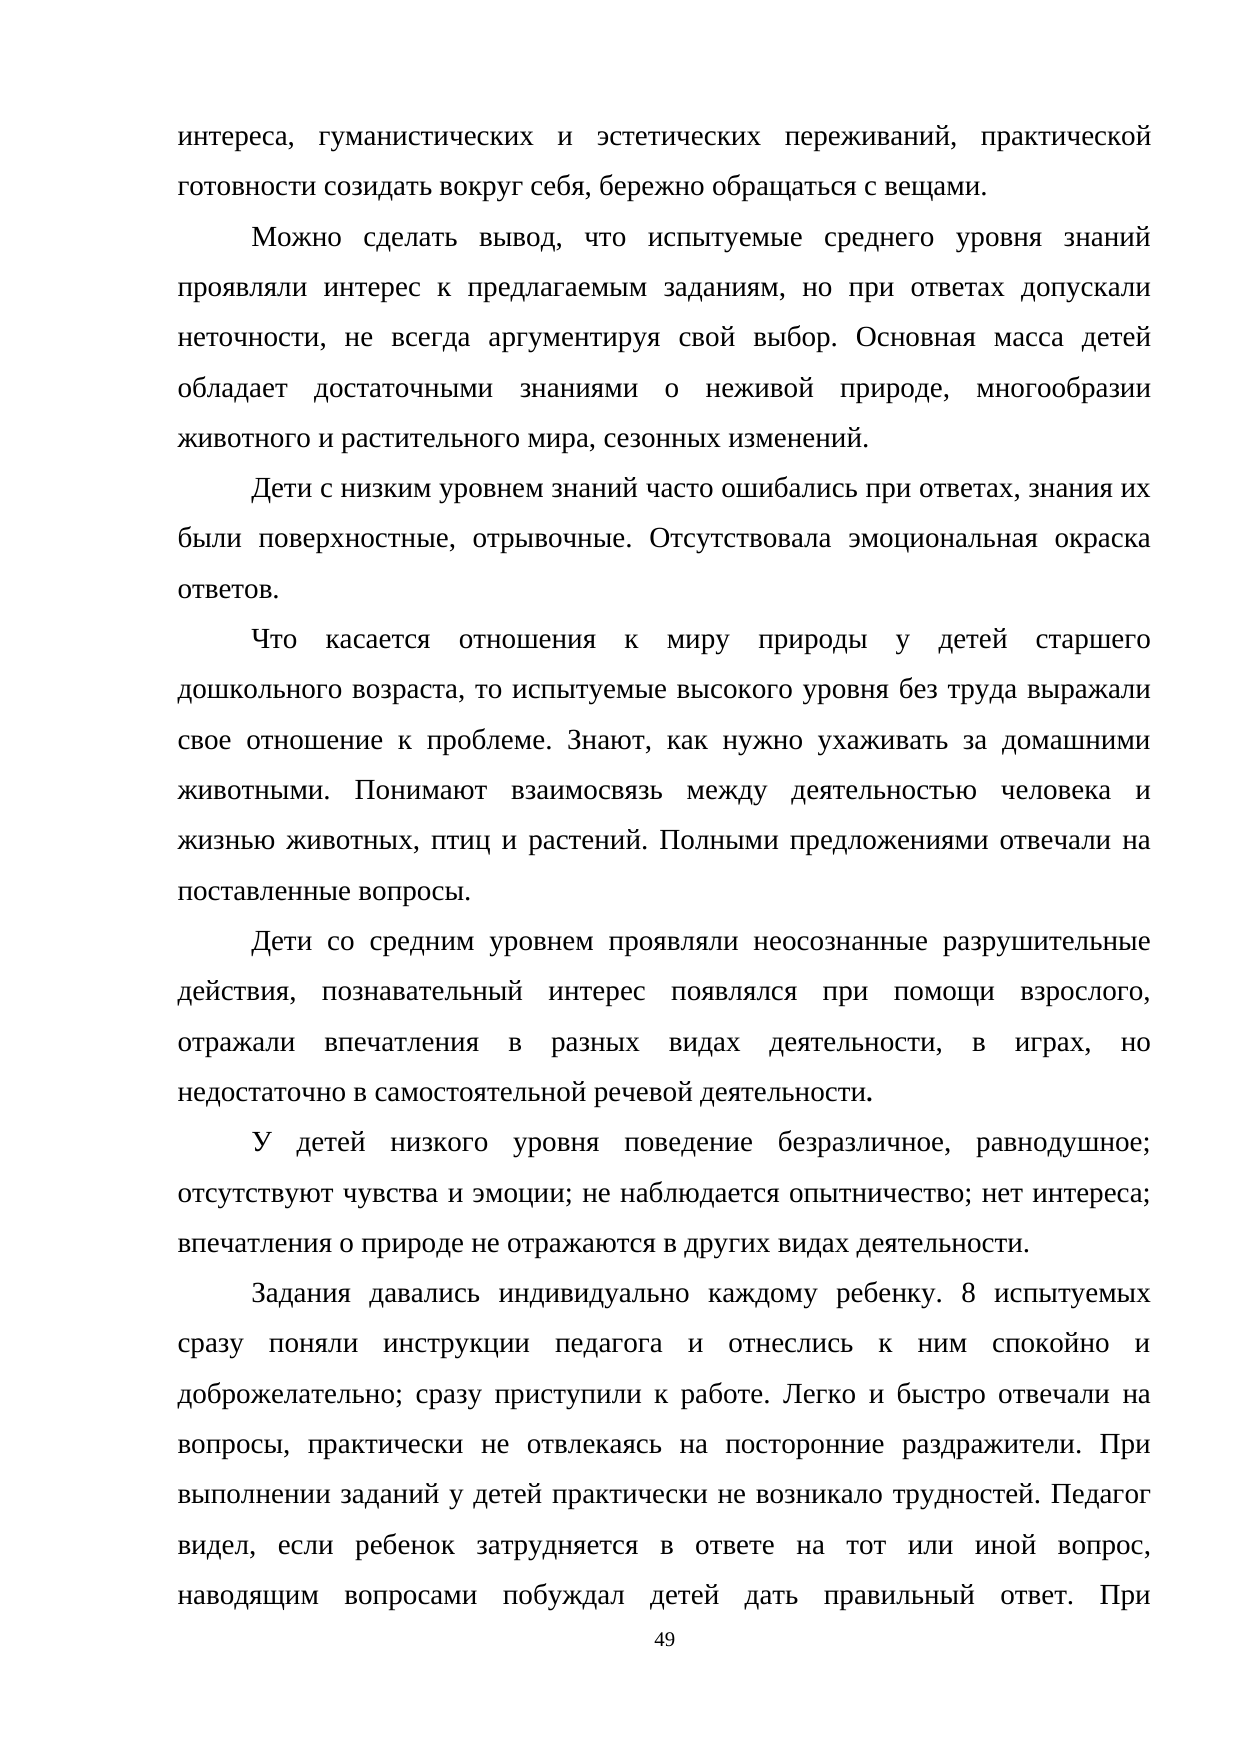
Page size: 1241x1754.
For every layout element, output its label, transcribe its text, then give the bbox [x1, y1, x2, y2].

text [177, 1275, 1152, 1611]
text У детей низкого уровня поведение безразличное, равнодушное; отсутствуют чувства и эмоции; не наблюдается опытничество; нет интереса; впечатления о природе не отражаются в других видах деятельности. [177, 1124, 1152, 1258]
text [177, 118, 1152, 202]
text Что касается отношения к миру природы у детей старшего дошкольного возраста, то испытуемые высокого уровня без труда выражали свое отношение к проблеме. Знают, как нужно ухаживать за домашними животными. Понимают взаимосвязь между деятельностью человека и жизнью животных, птиц и растений. Полными предложениями отвечали на поставленные вопросы. [177, 621, 1152, 906]
text Дети со средним уровнем проявляли неосознанные разрушительные действия, познавательный интерес появлялся при помощи взрослого, отражали впечатления в разных видах деятельности, в играх, но недостаточно в самостоятельной речевой деятельности. [177, 923, 1152, 1108]
text Можно сделать вывод, что испытуемые среднего уровня знаний проявляли интерес к предлагаемым заданиям, но при ответах допускали неточности, не всегда аргументируя свой выбор. Основная масса детей обладает достаточными знаниями о неживой природе, многообразии животного и растительного мира, сезонных изменений. [177, 219, 1152, 453]
text Дети с низким уровнем знаний часто ошибались при ответах, знания их были поверхностные, отрывочные. Отсутствовала эмоциональная окраска ответов. [177, 470, 1152, 604]
